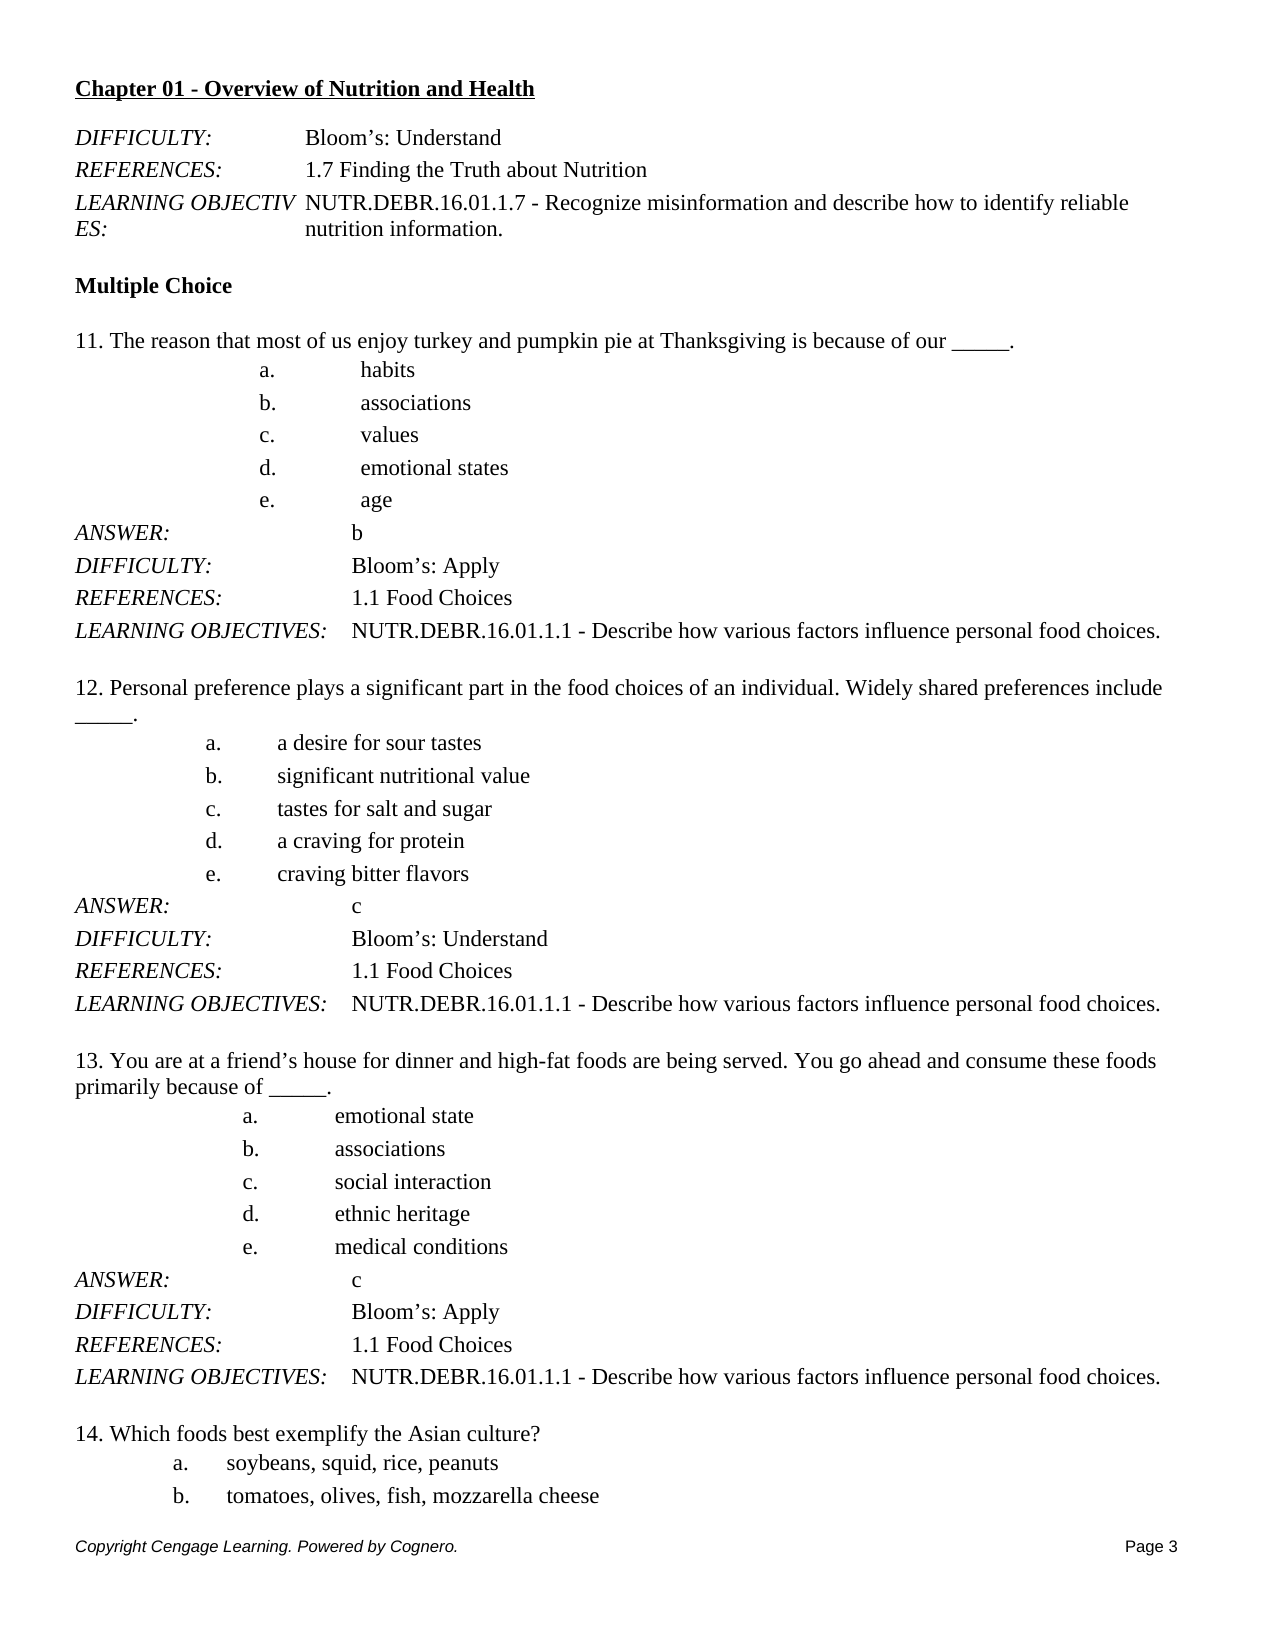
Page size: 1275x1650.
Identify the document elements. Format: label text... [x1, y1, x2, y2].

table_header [75, 1420, 1200, 1512]
table_header 13. You are at a friend’s house for dinner and high-fat foods are being served. You go ahead and consume these foods primarily because of _____.​ [75, 1047, 1200, 1393]
table_header 12. Personal preference plays a significant part in the food choices of an individual. Widely shared preferences include _____.​ [75, 674, 1200, 1020]
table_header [75, 121, 1200, 245]
table_header 11. The reason that most of us enjoy turkey and pumpkin pie at Thanksgiving is because of our _____.​ [75, 327, 1200, 647]
table_header Multiple Choice [75, 272, 1200, 298]
